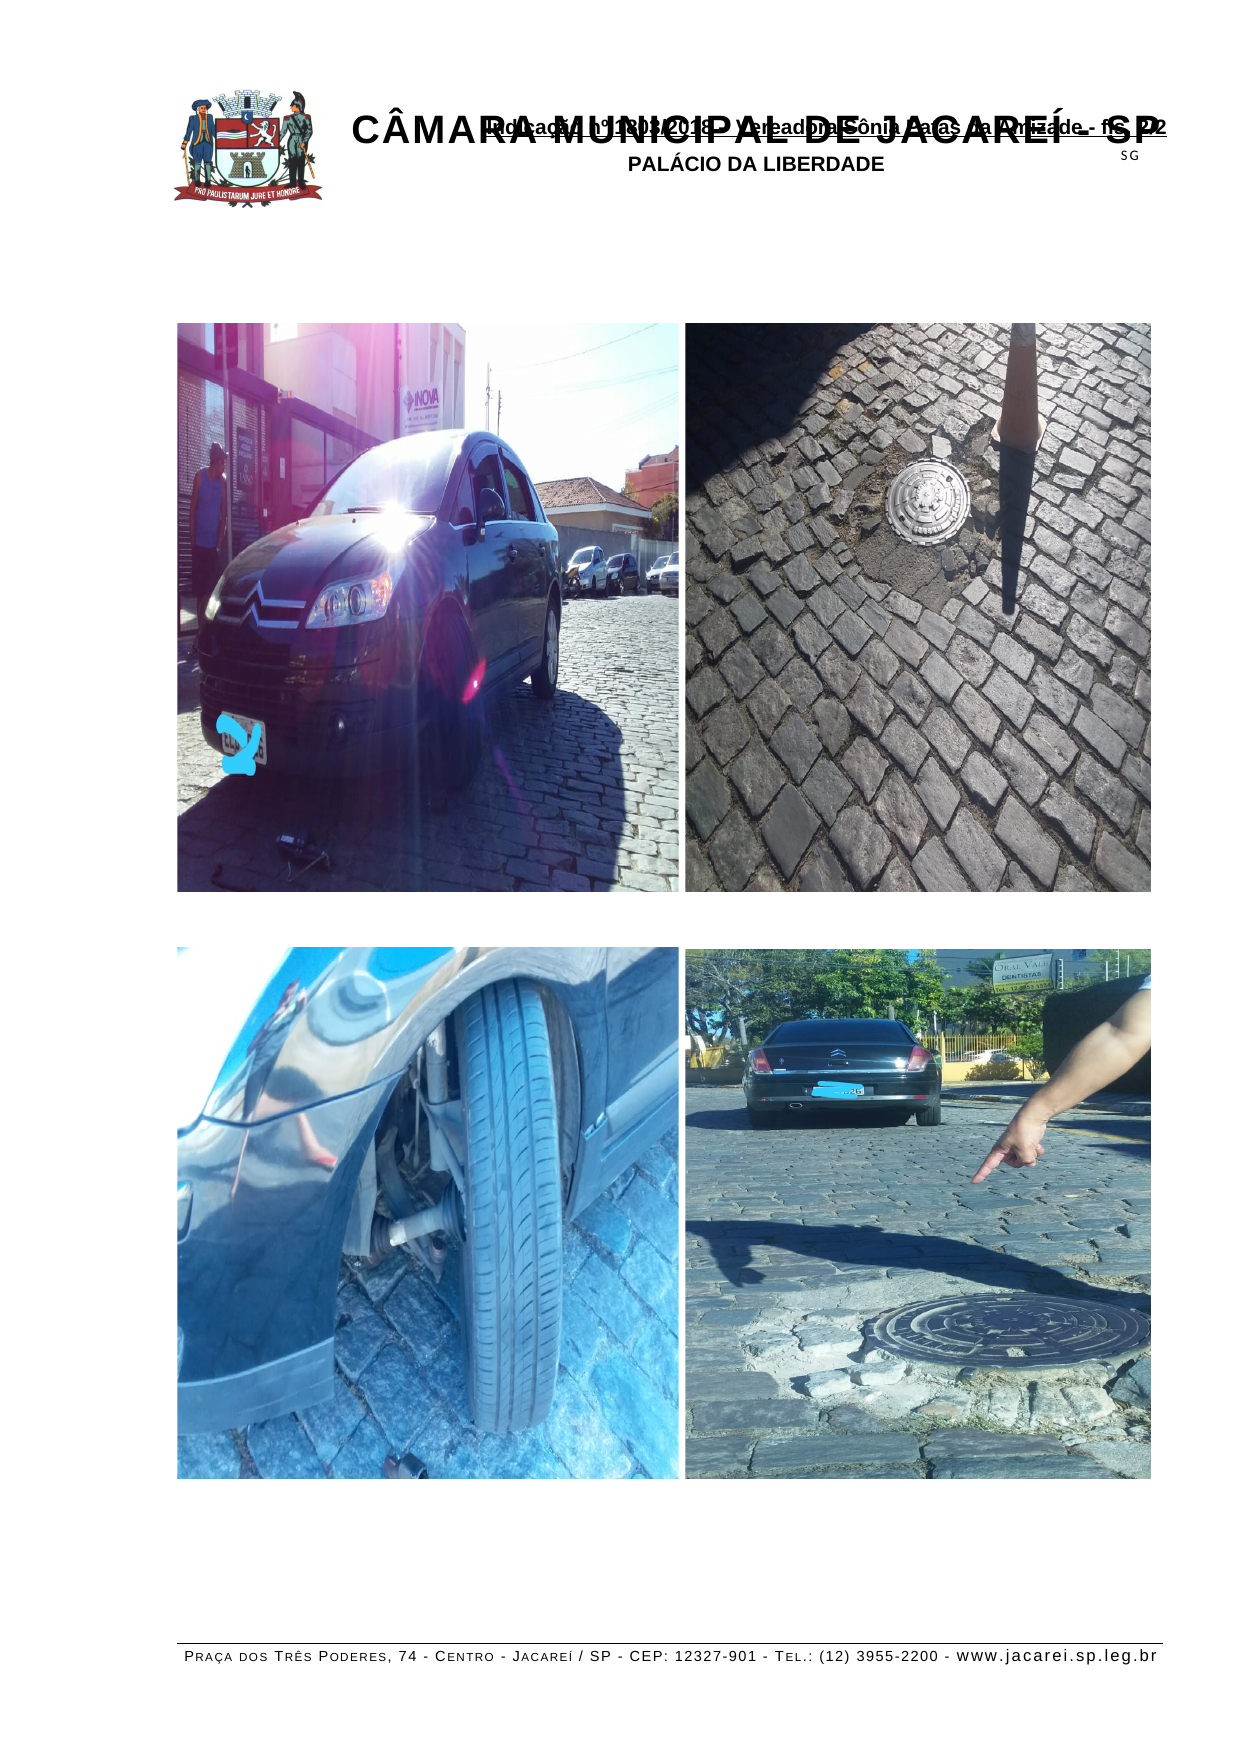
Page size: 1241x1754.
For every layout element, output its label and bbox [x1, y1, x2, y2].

picture [173, 89, 323, 208]
picture [685, 949, 1151, 1479]
picture [177, 947, 679, 1479]
picture [177, 323, 679, 892]
picture [685, 323, 1151, 892]
